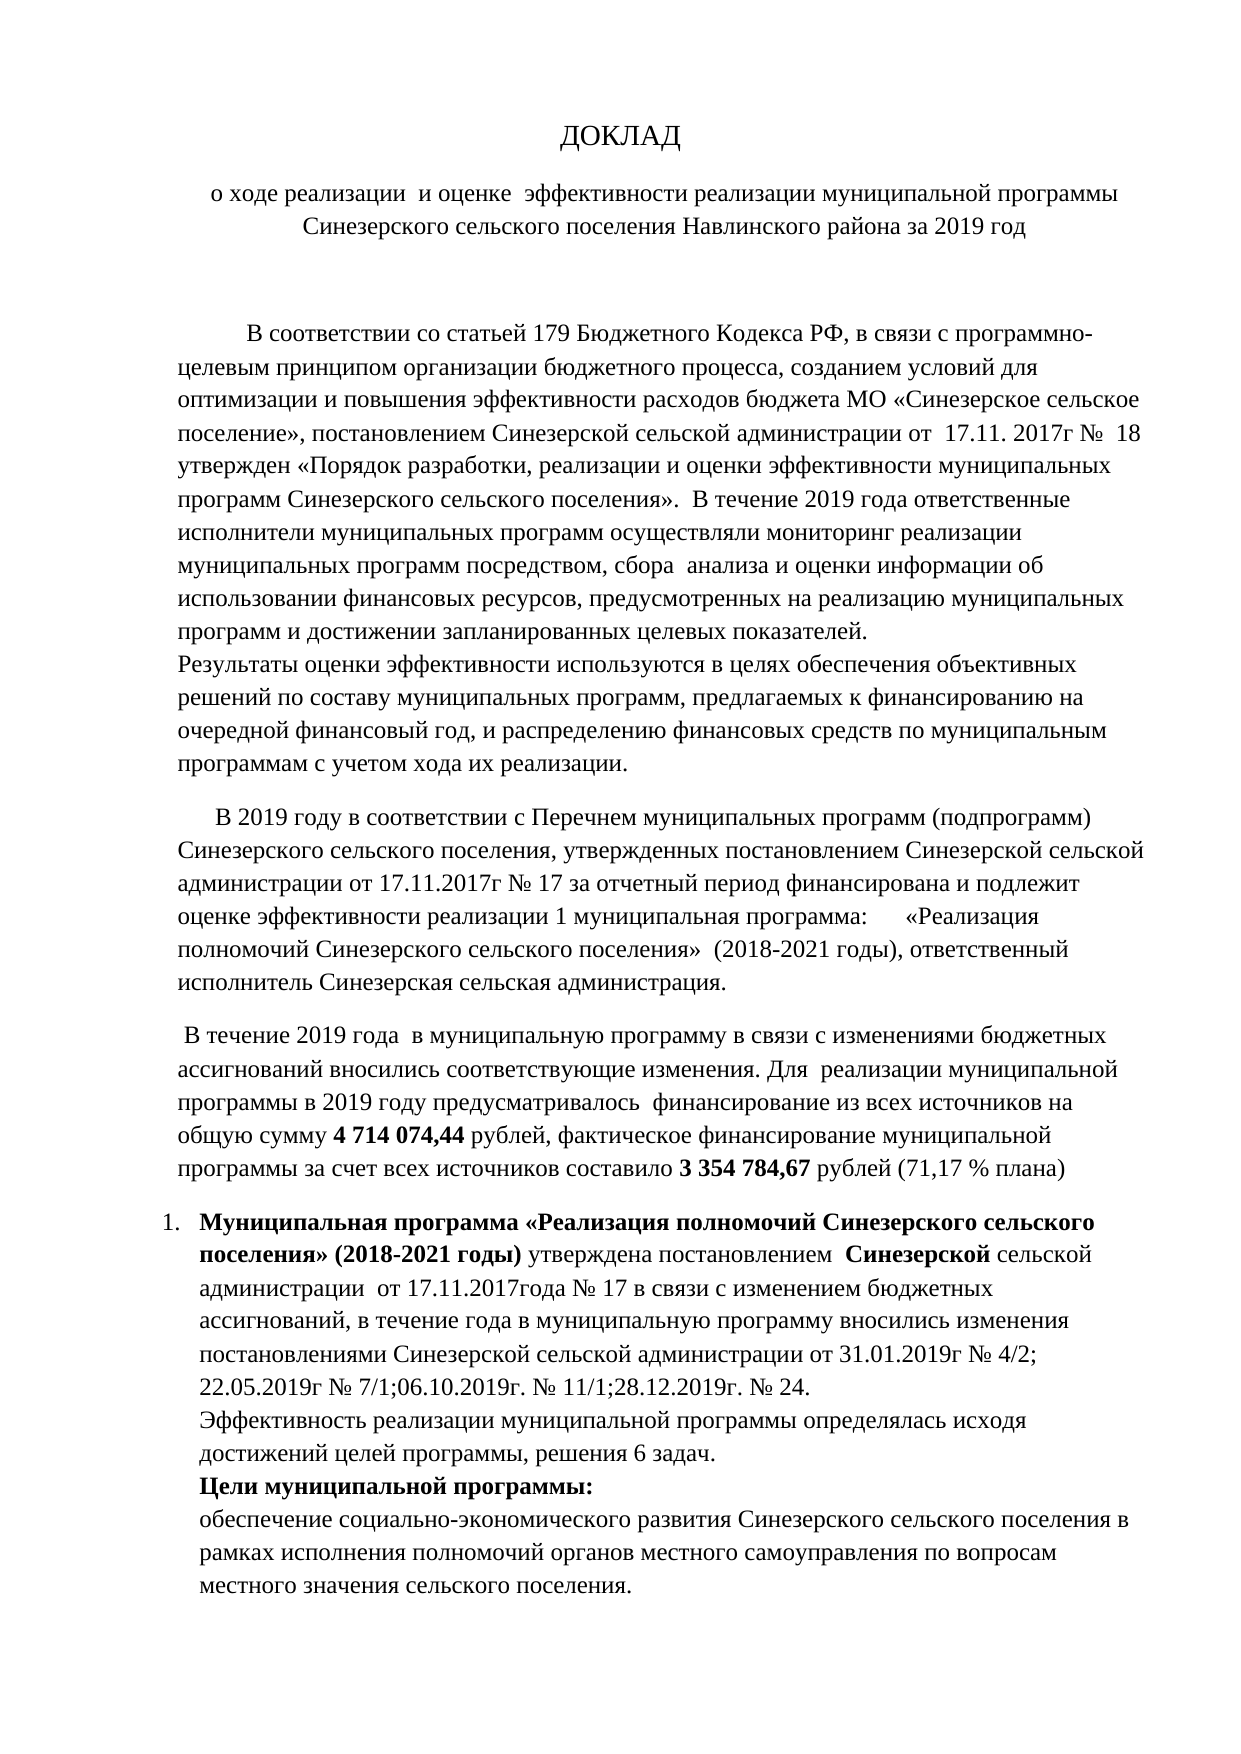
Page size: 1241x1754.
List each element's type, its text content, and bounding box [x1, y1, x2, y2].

text В 2019 году в соответствии с Перечнем муниципальных программ (подпрограмм) Синезерского сельского поселения, утвержденных постановлением Синезерской сельской администрации от 17.11.2017г № 17 за отчетный период финансирована и подлежит оценке эффективности реализации 1 муниципальная программа: «Реализация полномочий Синезерского сельского поселения» (2018-2021 годы), ответственный исполнитель Синезерская сельская администрация. [177, 802, 1152, 996]
text ДОКЛАД [177, 118, 1152, 152]
list Муниципальная программа «Реализация полномочий Синезерского сельского поселения» (2018-2021 годы) утверждена постановлением Синезерской сельской администрации от 17.11.2017года № 17 в связи с изменением бюджетных ассигнований, в течение года в муниципальную программу вносились изменения постановлениями Синезерской сельской администрации от 31.01.2019г № 4/2; 22.05.2019г № 7/1;06.10.2019г. № 11/1;28.12.2019г. № 24. Эффективность реализации муниципальной программы определялась исходя достижений целей программы, решения 6 задач. Цели муниципальной программы: обеспечение социально-экономического развития Синезерского сельского поселения в рамках исполнения полномочий органов местного самоуправления по вопросам местного значения сельского поселения. [162, 1207, 1152, 1598]
text о ходе реализации и оценке эффективности реализации муниципальной программы Синезерского сельского поселения Навлинского района за 2019 год [177, 178, 1152, 239]
text В течение 2019 года в муниципальную программу в связи с изменениями бюджетных ассигнований вносились соответствующие изменения. Для реализации муниципальной программы в 2019 году предусматривалось финансирование из всех источников на общую сумму 4 714 074,44 рублей, фактическое финансирование муниципальной программы за счет всех источников составило 3 354 784,67 рублей (71,17 % плана) [177, 1021, 1152, 1181]
text В соответствии со статьей 179 Бюджетного Кодекса РФ, в связи с программно-целевым принципом организации бюджетного процесса, созданием условий для оптимизации и повышения эффективности расходов бюджета МО «Синезерское сельское поселение», постановлением Синезерской сельской администрации от 17.11. 2017г № 18 утвержден «Порядок разработки, реализации и оценки эффективности муниципальных программ Синезерского сельского поселения». В течение 2019 года ответственные исполнители муниципальных программ осуществляли мониторинг реализации муниципальных программ посредством, сбора анализа и оценки информации об использовании финансовых ресурсов, предусмотренных на реализацию муниципальных программ и достижении запланированных целевых показателей. Результаты оценки эффективности используются в целях обеспечения объективных решений по составу муниципальных программ, предлагаемых к финансированию на очередной финансовый год, и распределению финансовых средств по муниципальным программам с учетом хода их реализации. [177, 318, 1152, 777]
